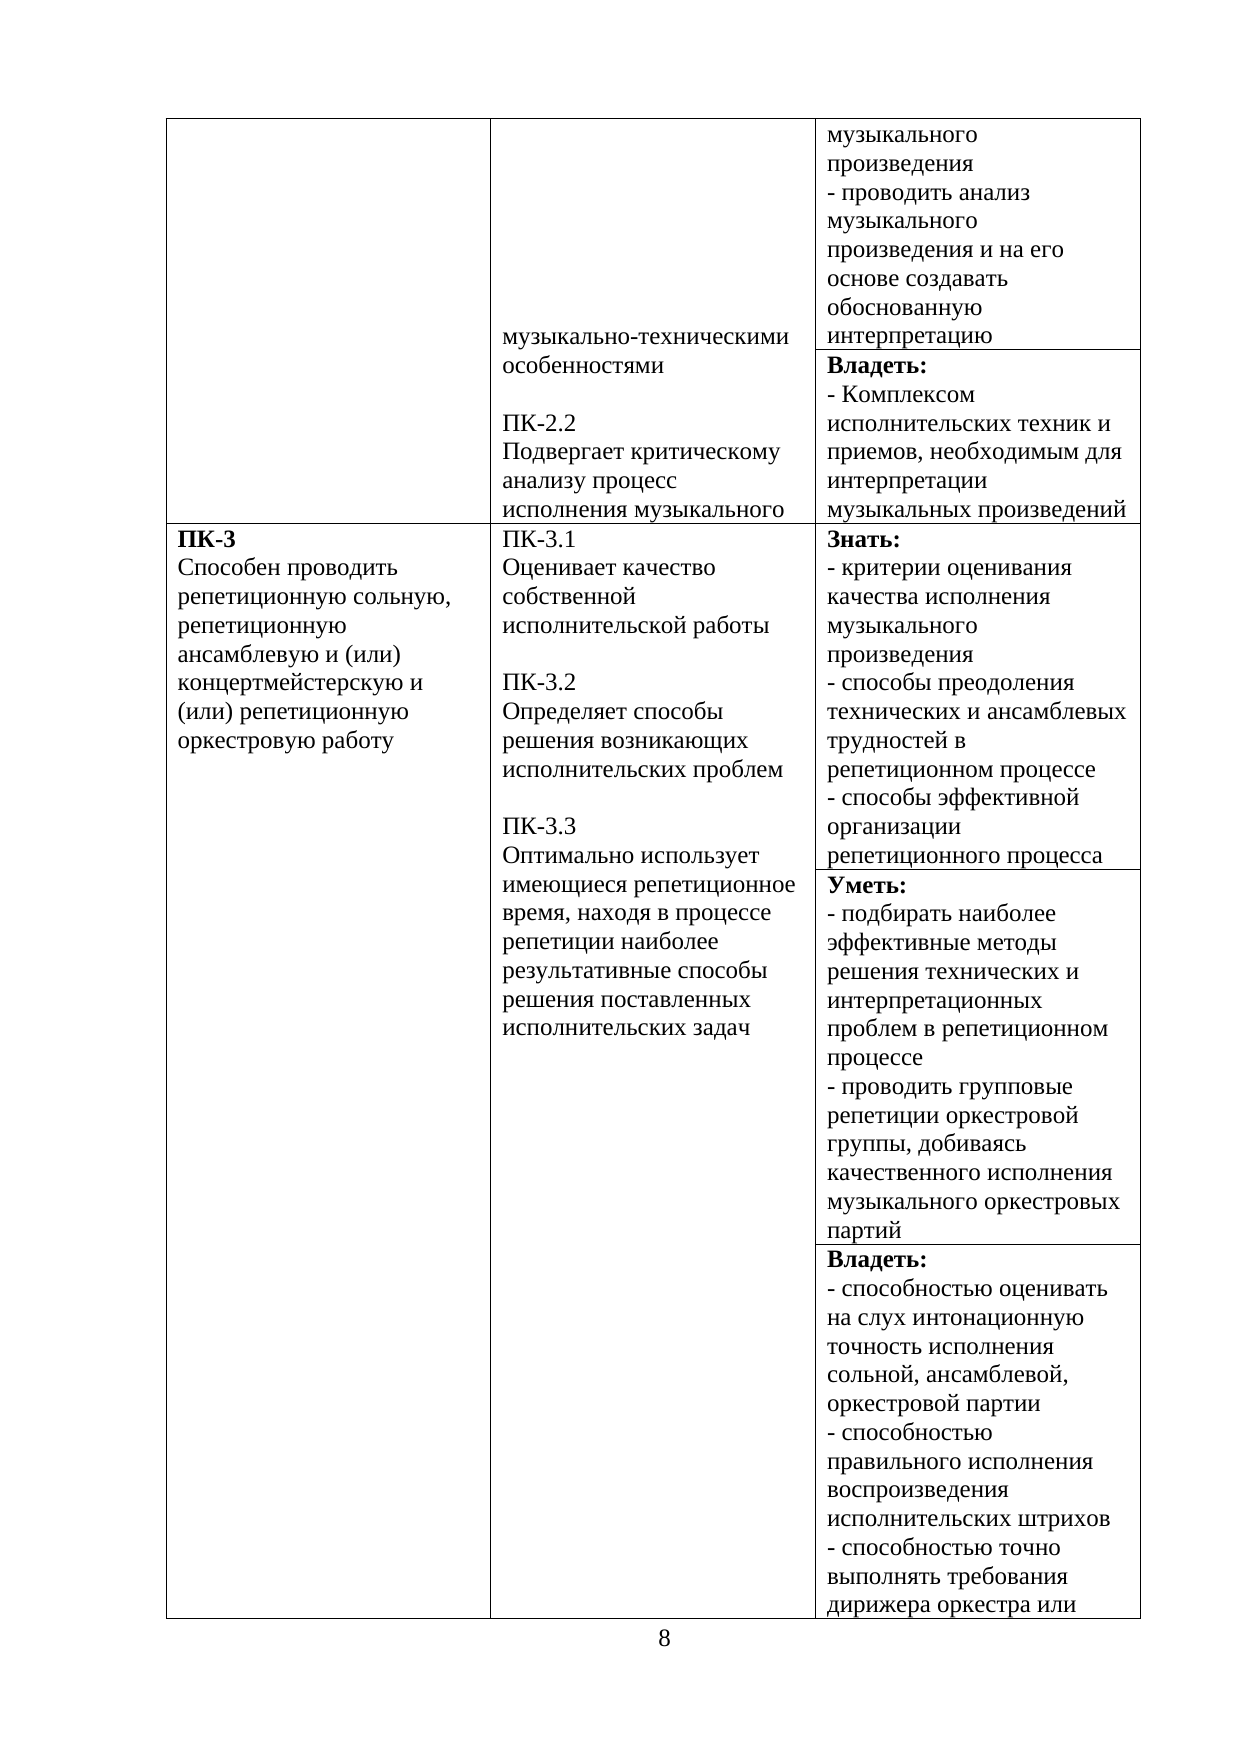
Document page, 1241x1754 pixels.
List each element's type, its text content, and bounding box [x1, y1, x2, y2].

table_cell Владеть: - Комплексом исполнительских техник и приемов, необходимым для интерпретации музыкальных произведений [816, 350, 1140, 523]
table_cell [816, 119, 1140, 349]
table_cell ПК-3.1 Оценивает качество собственной исполнительской работы ПК-3.2 Определяет способы решения возникающих исполнительских проблем ПК-3.3 Оптимально использует имеющиеся репетиционное время, находя в процессе репетиции наиболее результативные способы решения поставленных исполнительских задач [491, 524, 815, 1618]
table_cell Уметь: - подбирать наиболее эффективные методы решения технических и интерпретационных проблем в репетиционном процессе - проводить групповые репетиции оркестровой группы, добиваясь качественного исполнения музыкального оркестровых партий [816, 870, 1140, 1243]
table_cell Знать: - критерии оценивания качества исполнения музыкального произведения - способы преодоления технических и ансамблевых трудностей в репетиционном процессе - способы эффективной организации репетиционного процесса [816, 524, 1140, 869]
table_cell ПК-3 Способен проводить репетиционную сольную, репетиционную ансамблевую и (или) концертмейстерскую и (или) репетиционную оркестровую работу [167, 524, 490, 1618]
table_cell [816, 1245, 1140, 1618]
